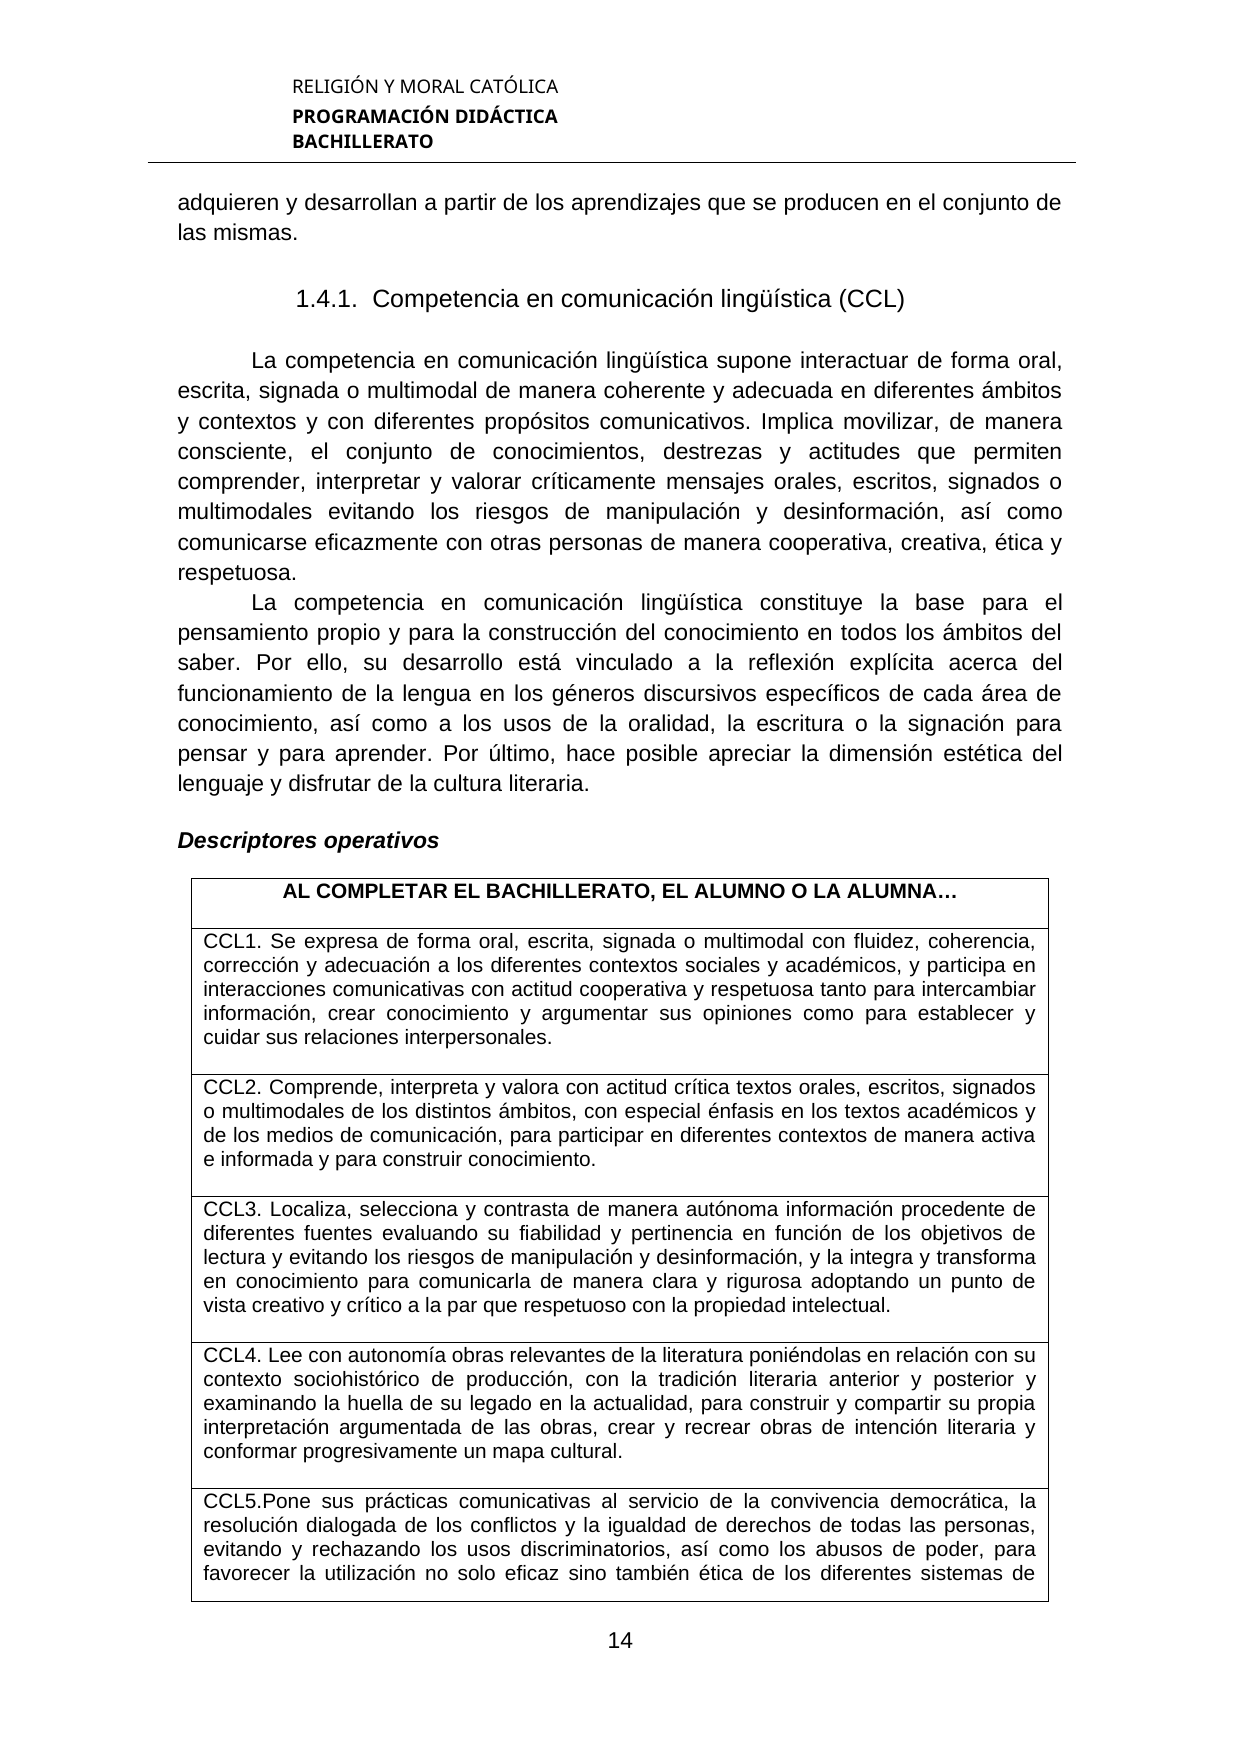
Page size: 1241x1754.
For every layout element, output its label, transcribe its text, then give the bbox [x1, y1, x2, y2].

table_cell CCL3. Localiza, selecciona y contrasta de manera autónoma información procedente de diferentes fuentes evaluando su fiabilidad y pertinencia en función de los objetivos de lectura y evitando los riesgos de manipulación y desinformación, y la integra y transforma en conocimiento para comunicarla de manera clara y rigurosa adoptando un punto de vista creativo y crítico a la par que respetuoso con la propiedad intelectual. [192, 1197, 1048, 1342]
table_cell CCL2. Comprende, interpreta y valora con actitud crítica textos orales, escritos, signados o multimodales de los distintos ámbitos, con especial énfasis en los textos académicos y de los medios de comunicación, para participar en diferentes contextos de manera activa e informada y para construir conocimiento. [192, 1075, 1048, 1196]
table_header AL COMPLETAR EL BACHILLERATO, EL ALUMNO O LA ALUMNA… [192, 879, 1048, 928]
subtitle Competencia en comunicación lingüística (CCL) [295, 284, 1063, 313]
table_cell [192, 1489, 1048, 1601]
text La competencia en comunicación lingüística supone interactuar de forma oral, escrita, signada o multimodal de manera coherente y adecuada en diferentes ámbitos y contextos y con diferentes propósitos comunicativos. Implica movilizar, de manera consciente, el conjunto de conocimientos, destrezas y actitudes que permiten comprender, interpretar y valorar críticamente mensajes orales, escritos, signados o multimodales evitando los riesgos de manipulación y desinformación, así como comunicarse eficazmente con otras personas de manera cooperativa, creativa, ética y respetuosa. [177, 347, 1063, 585]
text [177, 189, 1063, 246]
text Descriptores operativos [177, 827, 1063, 853]
table_cell CCL1. Se expresa de forma oral, escrita, signada o multimodal con fluidez, coherencia, corrección y adecuación a los diferentes contextos sociales y académicos, y participa en interacciones comunicativas con actitud cooperativa y respetuosa tanto para intercambiar información, crear conocimiento y argumentar sus opiniones como para establecer y cuidar sus relaciones interpersonales. [192, 929, 1048, 1074]
table_cell CCL4. Lee con autonomía obras relevantes de la literatura poniéndolas en relación con su contexto sociohistórico de producción, con la tradición literaria anterior y posterior y examinando la huella de su legado en la actualidad, para construir y compartir su propia interpretación argumentada de las obras, crear y recrear obras de intención literaria y conformar progresivamente un mapa cultural. [192, 1343, 1048, 1487]
text La competencia en comunicación lingüística constituye la base para el pensamiento propio y para la construcción del conocimiento en todos los ámbitos del saber. Por ello, su desarrollo está vinculado a la reflexión explícita acerca del funcionamiento de la lengua en los géneros discursivos específicos de cada área de conocimiento, así como a los usos de la oralidad, la escritura o la signación para pensar y para aprender. Por último, hace posible apreciar la dimensión estética del lenguaje y disfrutar de la cultura literaria. [177, 589, 1063, 796]
